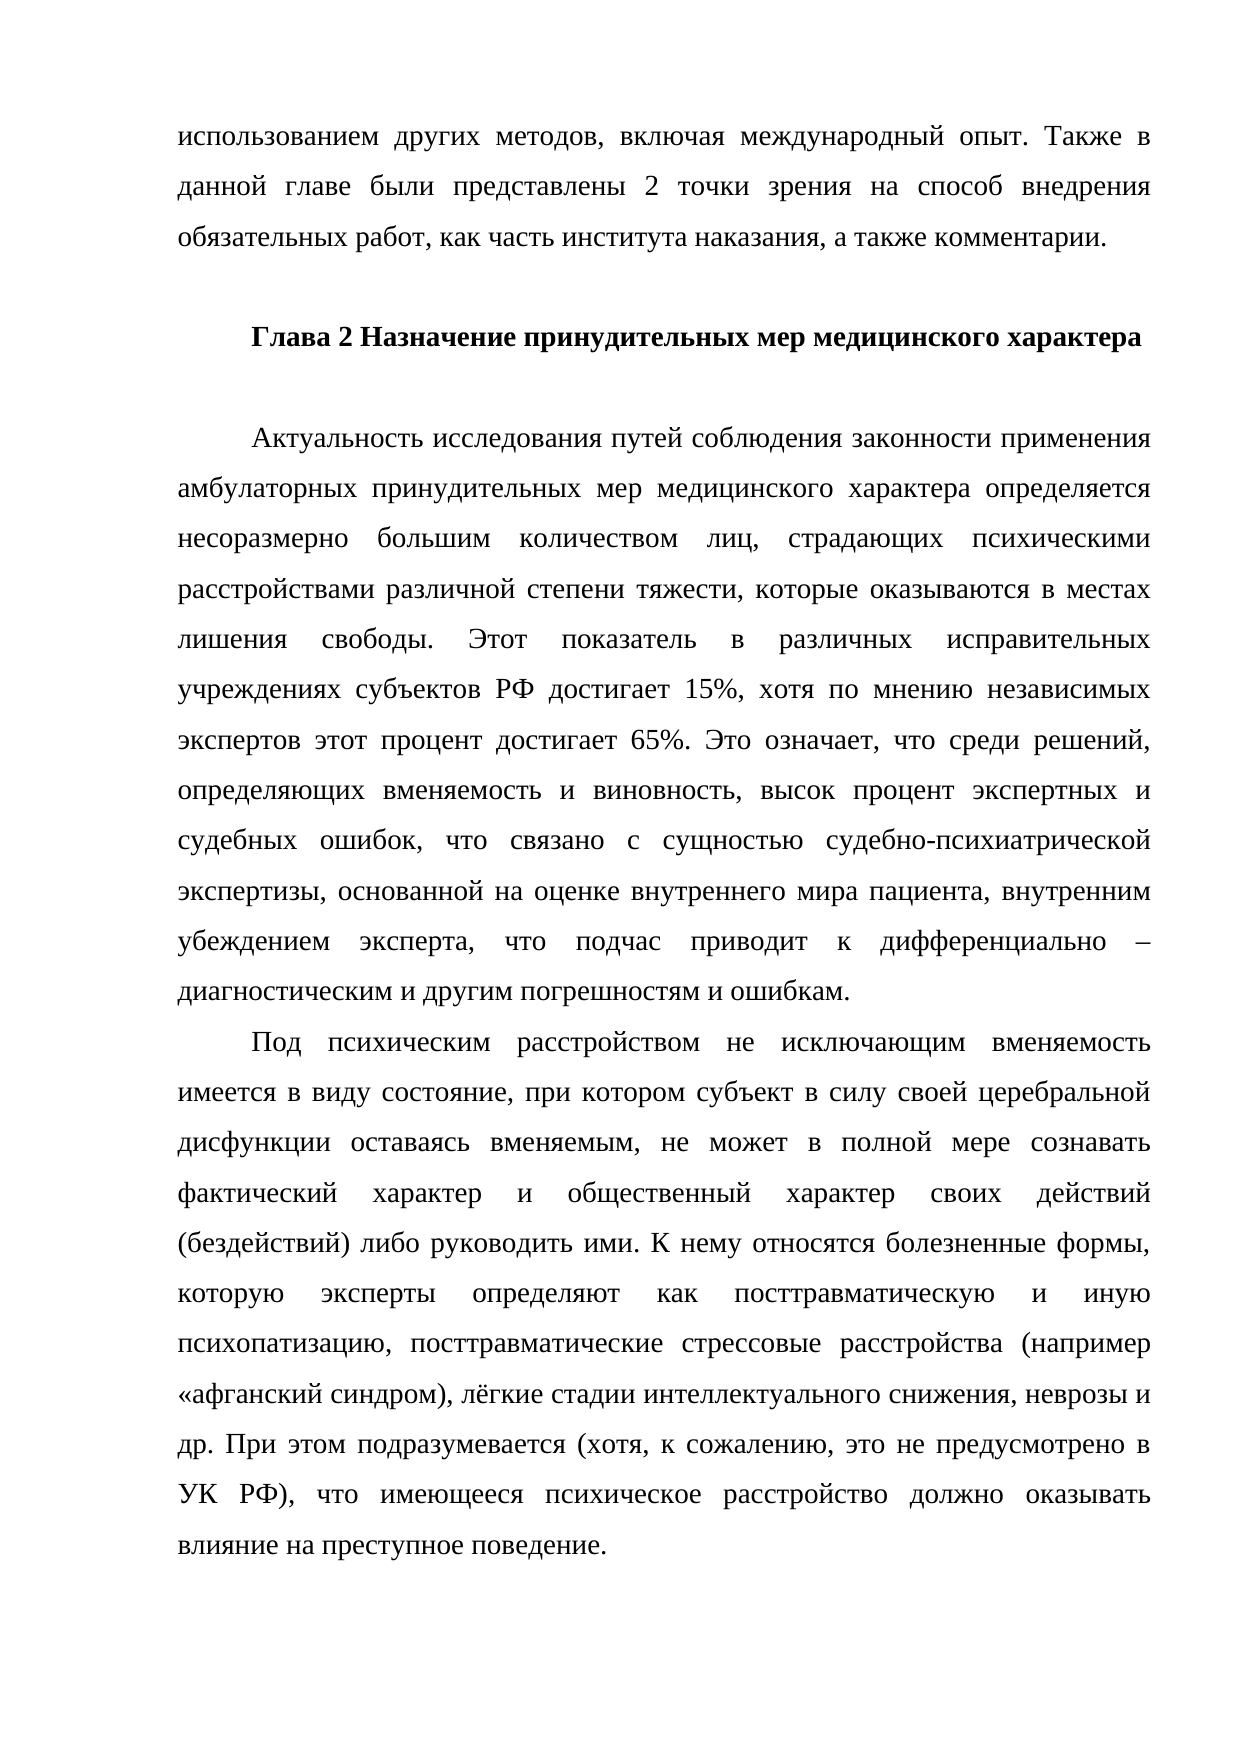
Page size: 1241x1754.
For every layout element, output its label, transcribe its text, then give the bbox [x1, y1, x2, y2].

text Под психическим расстройством не исключающим вменяемость имеется в виду состояние, при котором субъект в силу своей церебральной дисфункции оставаясь вменяемым, не может в полной мере сознавать фактический характер и общественный характер своих действий (бездействий) либо руководить ими. К нему относятся болезненные формы, которую эксперты определяют как посттравматическую и иную психопатизацию, посттравматические стрессовые расстройства (например «афганский синдром), лёгкие стадии интеллектуального снижения, неврозы и др. При этом подразумевается (хотя, к сожалению, это не предусмотрено в УК РФ), что имеющееся психическое расстройство должно оказывать влияние на преступное поведение. [177, 1024, 1152, 1560]
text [177, 118, 1152, 252]
text Глава 2 Назначение принудительных мер медицинского характера [177, 319, 1152, 353]
text Актуальность исследования путей соблюдения законности применения амбулаторных принудительных мер медицинского характера определяется несоразмерно большим количеством лиц, страдающих психическими расстройствами различной степени тяжести, которые оказываются в местах лишения свободы. Этот показатель в различных исправительных учреждениях субъектов РФ достигает 15%, хотя по мнению независимых экспертов этот процент достигает 65%. Это означает, что среди решений, определяющих вменяемость и виновность, высок процент экспертных и судебных ошибок, что связано с сущностью судебно-психиатрической экспертизы, основанной на оценке внутреннего мира пациента, внутренним убеждением эксперта, что подчас приводит к дифференциально – диагностическим и другим погрешностям и ошибкам. [177, 420, 1152, 1007]
